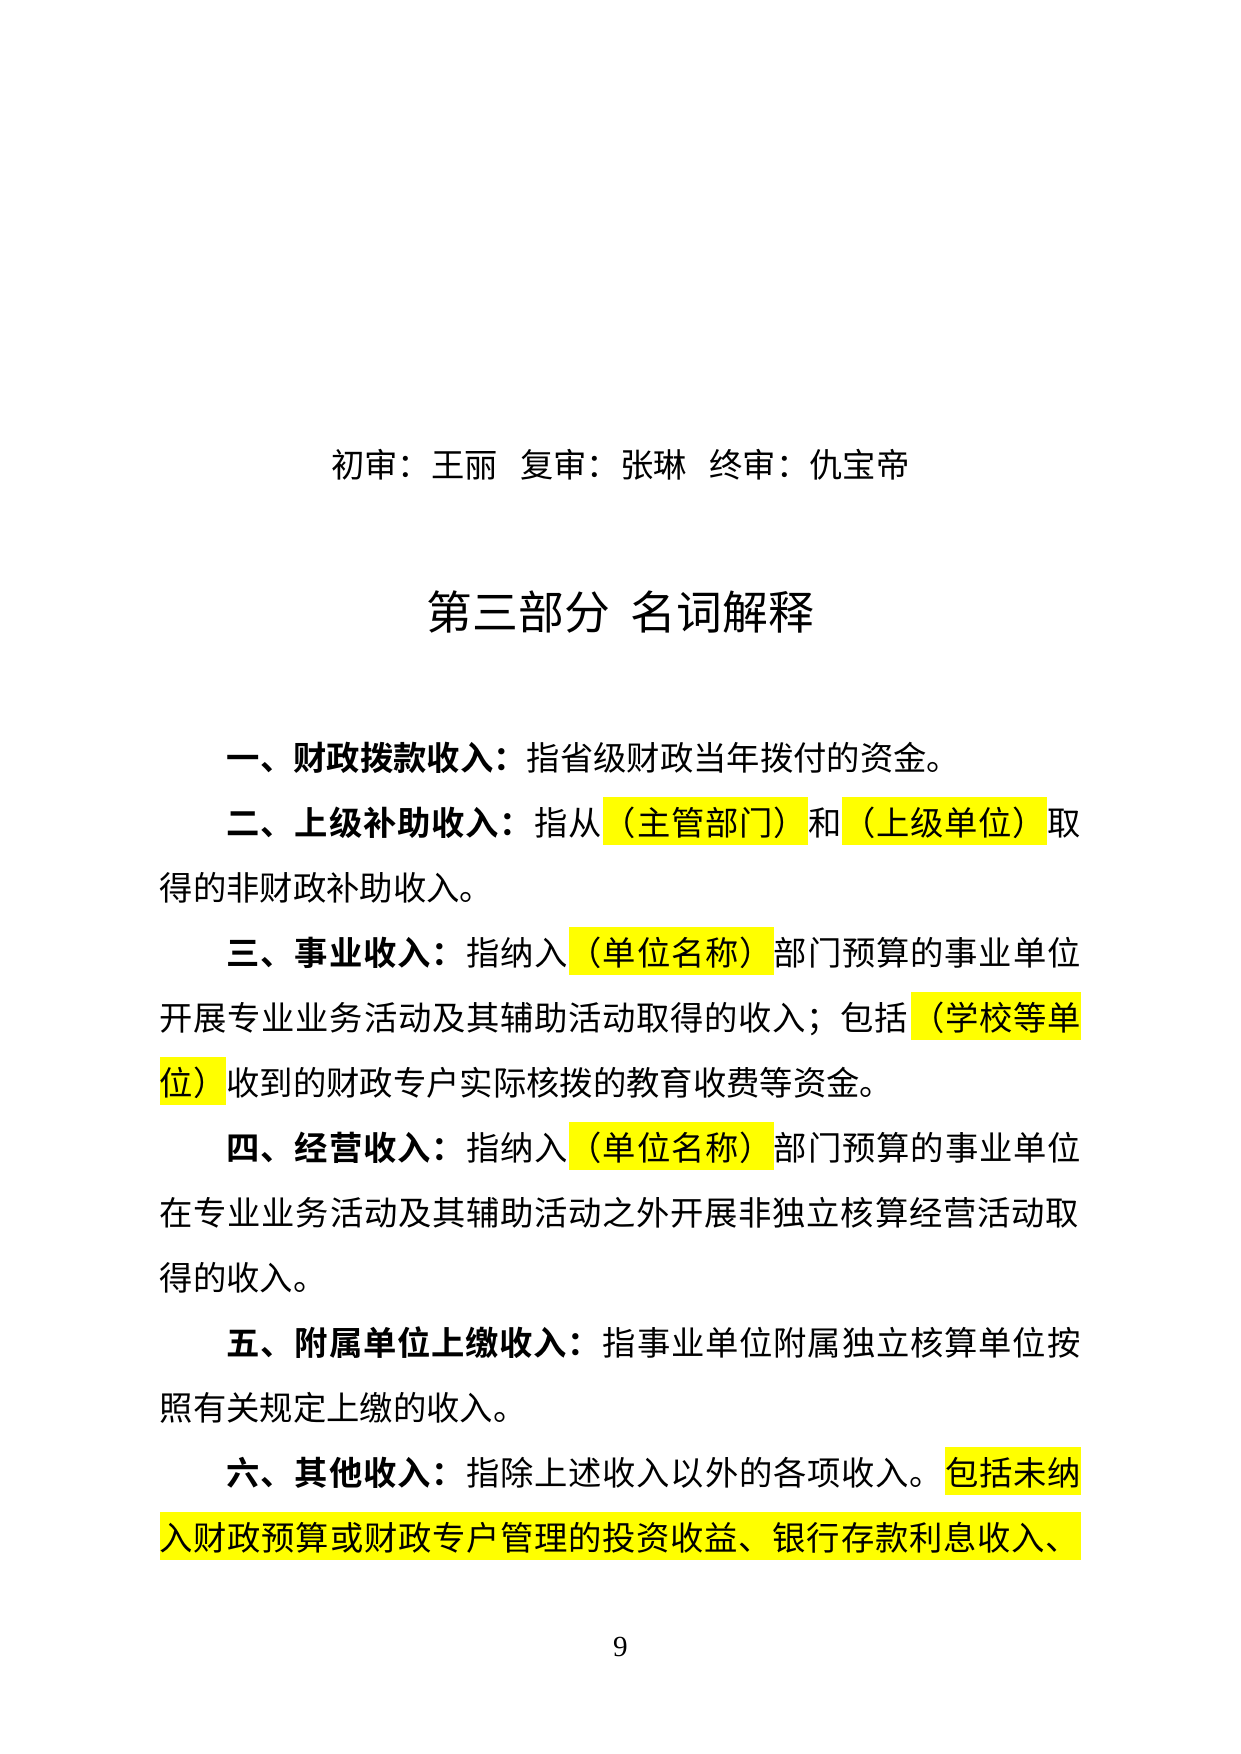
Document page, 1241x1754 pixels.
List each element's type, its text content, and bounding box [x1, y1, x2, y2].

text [159, 1438, 1081, 1568]
text 四、经营收入：指纳入（单位名称）部门预算的事业单位在专业业务活动及其辅助活动之外开展非独立核算经营活动取得的收入。 [159, 1113, 1081, 1308]
text 三、事业收入：指纳入（单位名称）部门预算的事业单位开展专业业务活动及其辅助活动取得的收入；包括（学校等单位）收到的财政专户实际核拨的教育收费等资金。 [159, 918, 1081, 1113]
text 一、财政拨款收入：指省级财政当年拨付的资金。 [159, 723, 1081, 788]
text 第三部分 名词解释 [159, 561, 1081, 658]
text 五、附属单位上缴收入：指事业单位附属独立核算单位按照有关规定上缴的收入。 [159, 1308, 1081, 1438]
text 二、上级补助收入：指从（主管部门）和（上级单位）取得的非财政补助收入。 [159, 788, 1081, 918]
text 初审：王丽 复审：张琳 终审：仇宝帝 [159, 431, 1081, 496]
